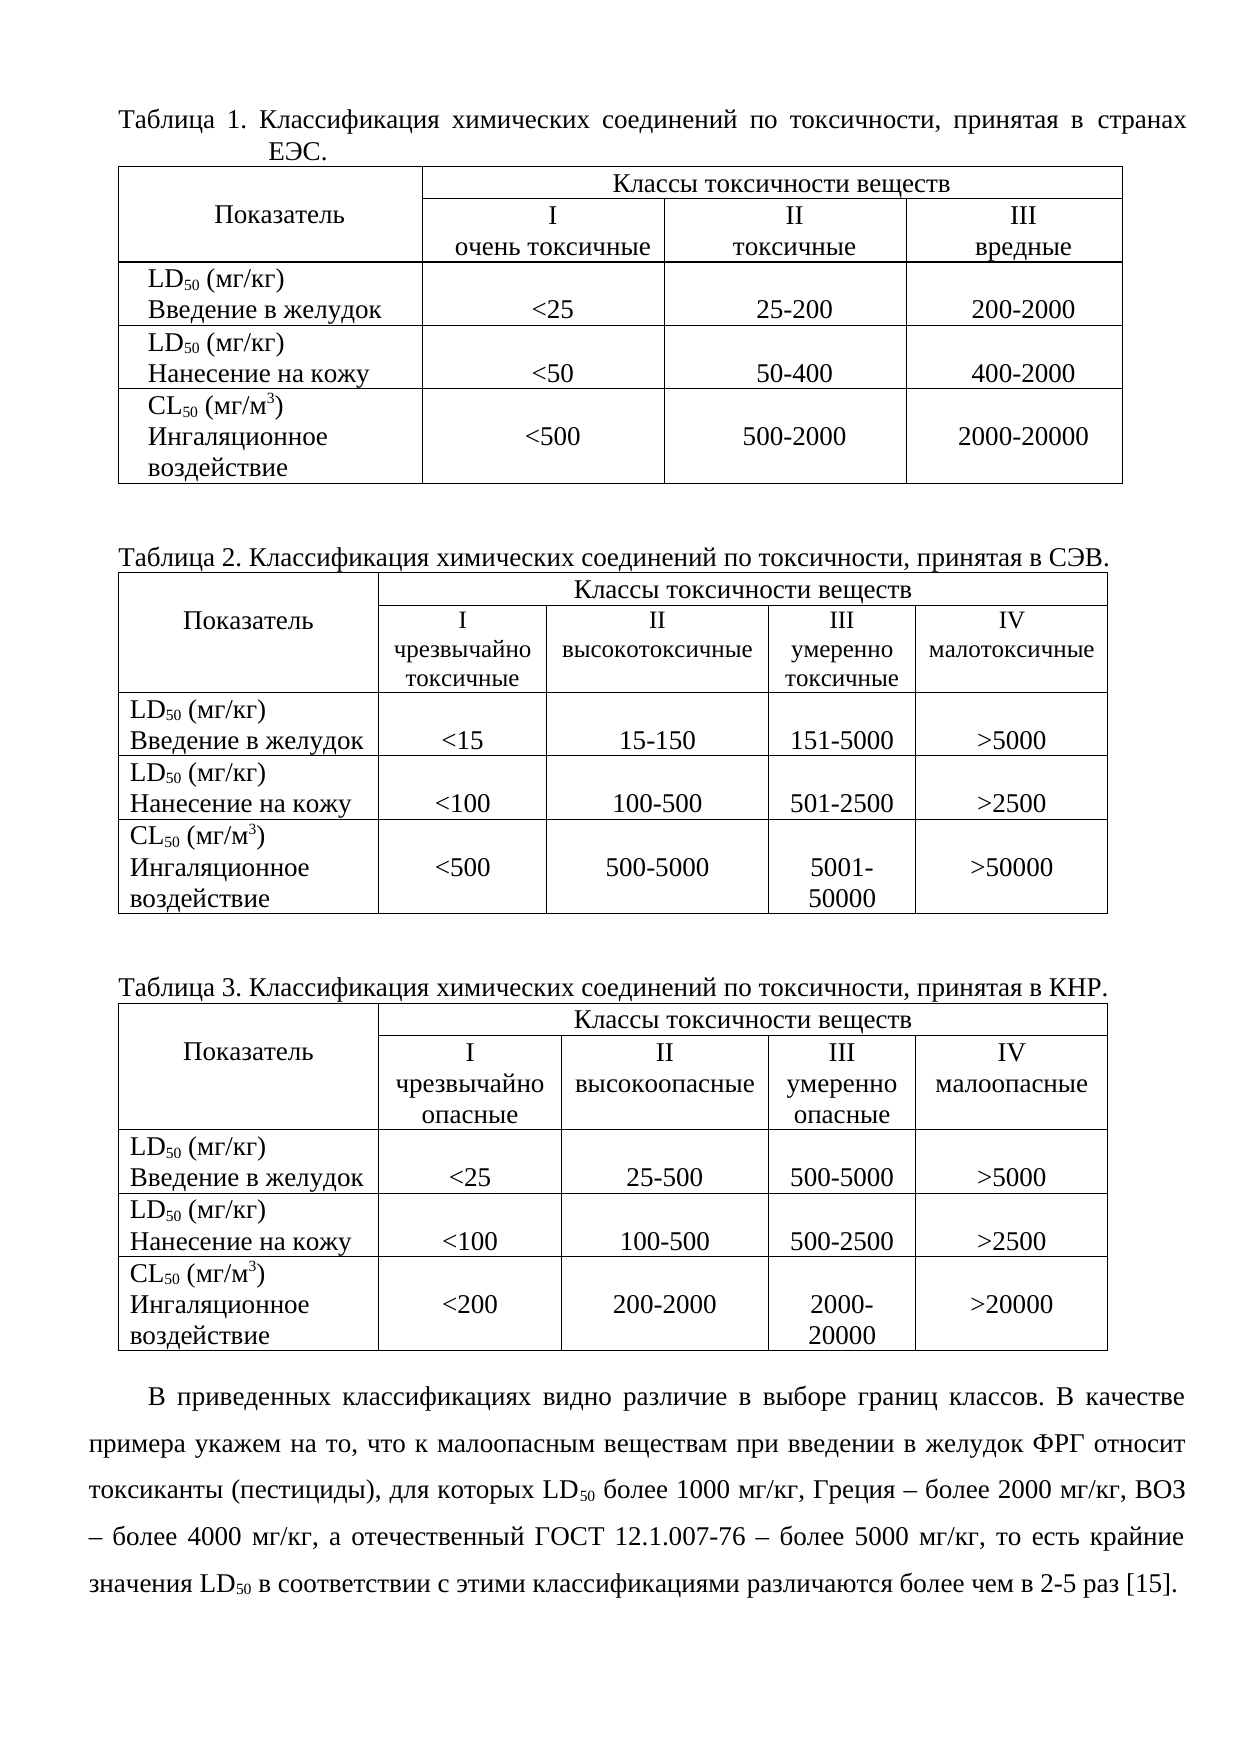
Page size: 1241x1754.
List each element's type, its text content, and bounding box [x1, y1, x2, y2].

table_cell <50 [423, 326, 664, 388]
table_cell II токсичные [665, 199, 906, 261]
table_cell 151-5000 [769, 693, 915, 755]
table_cell 15-150 [547, 693, 768, 755]
table_cell IV малотоксичные [916, 606, 1107, 692]
table_cell LD50 (мг/кг) Нанесение на кожу [119, 326, 422, 388]
table_cell I очень токсичные [423, 199, 664, 261]
table_cell III вредные [907, 199, 1122, 261]
table_cell CL50 (мг/м3) Ингаляционное воздействие [119, 389, 422, 483]
table_cell 5001-50000 [769, 820, 915, 913]
text Таблица 2. Классификация химических соединений по токсичности, принятая в СЭВ. [118, 541, 1240, 572]
table_cell 25-200 [665, 263, 906, 325]
table_cell LD50 (мг/кг) Введение в желудок [119, 263, 422, 325]
table_cell >5000 [916, 1130, 1107, 1193]
table_header Показатель [119, 1004, 378, 1129]
table_cell <25 [423, 263, 664, 325]
table_cell <500 [379, 820, 546, 913]
table_cell 25-500 [562, 1130, 768, 1193]
table_cell I чрезвычайно опасные [379, 1036, 561, 1129]
table_cell I чрезвычайно токсичные [379, 606, 546, 692]
table_cell LD50 (мг/кг) Введение в желудок [119, 693, 378, 755]
table_cell >20000 [916, 1257, 1107, 1350]
table_header Классы токсичности веществ [423, 167, 1122, 198]
text В приведенных классификациях видно различие в выборе границ классов. В качестве примера укажем на то, что к малоопасным веществам при введении в желудок ФРГ относит токсиканты (пестициды), для которых LD50 более 1000 мг/кг, Греция – более 2000 мг/кг, ВОЗ – более 4000 мг/кг, а отечественный ГОСТ 12.1.007-76 – более 5000 мг/кг, то есть крайние значения LD50 в соответствии с этими классификациями различаются более чем в 2-5 раз [15]. [88, 1380, 1187, 1598]
table_cell LD50 (мг/кг) Нанесение на кожу [119, 1194, 378, 1256]
table_cell 2000-20000 [769, 1257, 915, 1350]
table_cell 2000-20000 [907, 389, 1122, 483]
table_cell CL50 (мг/м3) Ингаляционное воздействие [119, 820, 378, 913]
table_cell II высокотоксичные [547, 606, 768, 692]
table_cell >2500 [916, 756, 1107, 818]
table_cell <500 [423, 389, 664, 483]
table_cell 50-400 [665, 326, 906, 388]
table_cell LD50 (мг/кг) Нанесение на кожу [119, 756, 378, 818]
table_cell <200 [379, 1257, 561, 1350]
table_cell <100 [379, 1194, 561, 1256]
text Таблица 3. Классификация химических соединений по токсичности, принятая в КНР. [118, 971, 1240, 1003]
table_cell 500-2500 [769, 1194, 915, 1256]
table_cell III умеренно токсичные [769, 606, 915, 692]
table_cell 400-2000 [907, 326, 1122, 388]
table_cell >5000 [916, 693, 1107, 755]
table_header Показатель [119, 573, 378, 692]
table_cell III умеренно опасные [769, 1036, 915, 1129]
table_cell 500-5000 [547, 820, 768, 913]
table_header Показатель [119, 167, 422, 261]
table_cell >50000 [916, 820, 1107, 913]
table_cell 100-500 [562, 1194, 768, 1256]
text Таблица 1. Классификация химических соединений по токсичности, принятая в cтранах ЕЭС. [118, 104, 1187, 166]
table_header Классы токсичности веществ [379, 573, 1107, 604]
table_cell <25 [379, 1130, 561, 1193]
table_cell LD50 (мг/кг) Введение в желудок [119, 1130, 378, 1193]
table_cell >2500 [916, 1194, 1107, 1256]
table_cell 200-2000 [562, 1257, 768, 1350]
table_cell 500-2000 [665, 389, 906, 483]
table_cell 500-5000 [769, 1130, 915, 1193]
table_cell <100 [379, 756, 546, 818]
table_cell <15 [379, 693, 546, 755]
table_cell 200-2000 [907, 263, 1122, 325]
table_cell II высокоопасные [562, 1036, 768, 1129]
table_cell CL50 (мг/м3) Ингаляционное воздействие [119, 1257, 378, 1350]
table_cell 100-500 [547, 756, 768, 818]
table_header Классы токсичности веществ [379, 1004, 1107, 1035]
table_cell IV малоопасные [916, 1036, 1107, 1129]
table_cell 501-2500 [769, 756, 915, 818]
